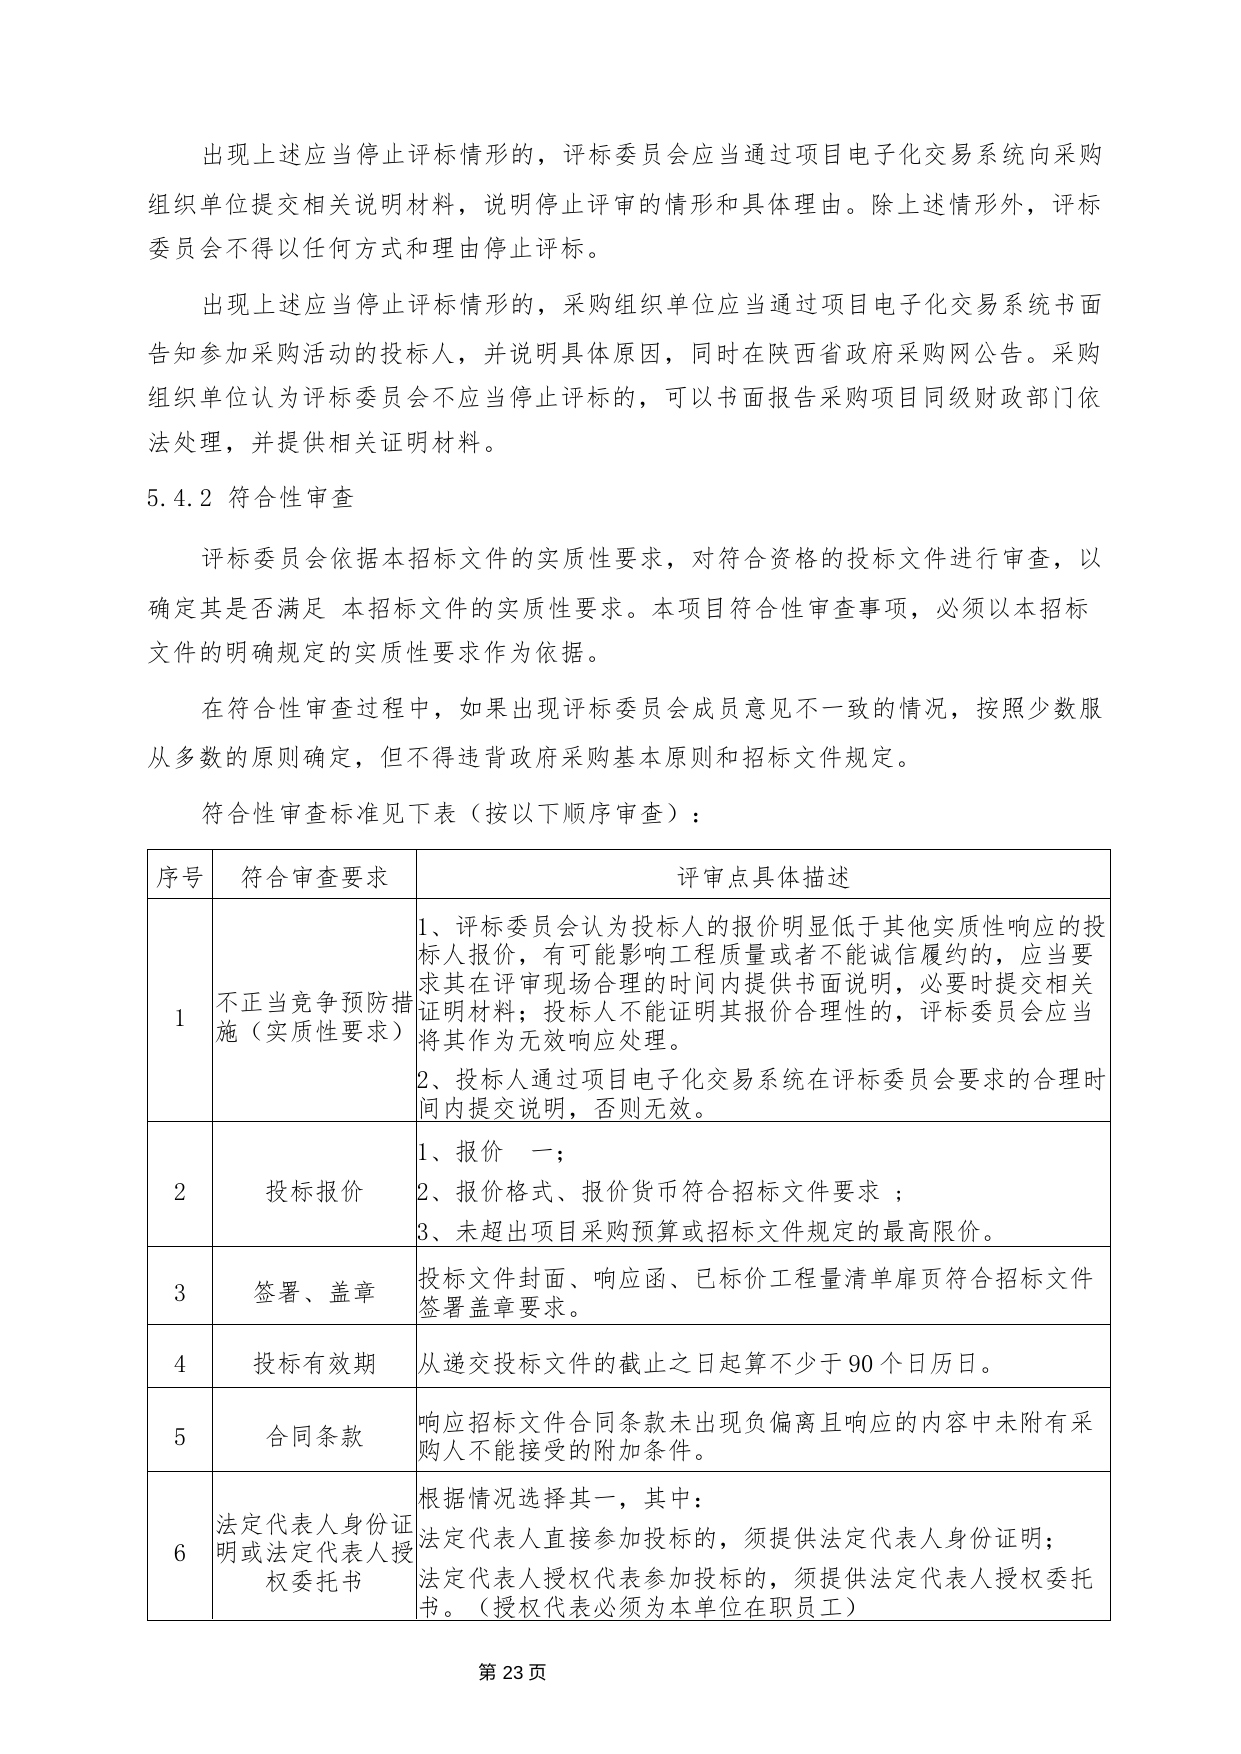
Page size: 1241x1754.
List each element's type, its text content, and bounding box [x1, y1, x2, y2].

table_cell 3 [148, 1247, 212, 1324]
table_header 符合审查要求 [213, 850, 416, 898]
table_cell 1、报价唯一； 2、报价格式、报价货币符合招标文件要求 ; 3、未超出项目采购预算或招标文件规定的最高限价。 [417, 1122, 1110, 1246]
table_cell 响应招标文件合同条款未出现负偏离且响应的内容中未附有采购人不能接受的附加条件。 [417, 1388, 1110, 1471]
text 符合性审查标准见下表（按以下顺序审查）： [146, 805, 1111, 849]
table_cell 4 [148, 1325, 212, 1387]
table_header 序号 [148, 850, 212, 898]
text 在符合性审查过程中，如果出现评标委员会成员意见不一致的情况，按照少数服从多数的原则确定，但不得违背政府采购基本原则和招标文件规定。 [146, 700, 1111, 788]
table_cell 从递交投标文件的截止之日起算不少于90个日历日。 [417, 1325, 1110, 1387]
table_cell 合同条款 [213, 1388, 416, 1471]
text 出现上述应当停止评标情形的，评标委员会应当通过项目电子化交易系统向采购组织单位提交相关说明材料，说明停止评审的情形和具体理由。除上述情形外，评标委员会不得以任何方式和理由停止评标。 [146, 146, 1111, 279]
table_cell 法定代表人身份证明或法定代表人授权委托书 [213, 1472, 416, 1619]
table_cell 6 [148, 1472, 212, 1619]
table_cell 投标文件封面、响应函、已标价工程量清单扉页符合招标文件签署盖章要求。 [417, 1247, 1110, 1324]
table_cell 不正当竞争预防措施（实质性要求） [213, 899, 416, 1121]
table_cell 1、评标委员会认为投标人的报价明显低于其他实质性响应的投标人报价，有可能影响工程质量或者不能诚信履约的，应当要求其在评审现场合理的时间内提供书面说明，必要时提交相关证明材料；投标人不能证明其报价合理性的，评标委员会应当将其作为无效响应处理。 2、投标人通过项目电子化交易系统在评标委员会要求的合理时间内提交说明，否则无效。 [417, 899, 1110, 1121]
table_header 评审点具体描述 [417, 850, 1110, 898]
text 评标委员会依据本招标文件的实质性要求，对符合资格的投标文件进行审查，以确定其是否满足 本招标文件的实质性要求。本项目符合性审查事项，必须以本招标文件的明确规定的实质性要求作为依据。 [146, 550, 1111, 683]
text 出现上述应当停止评标情形的，采购组织单位应当通过项目电子化交易系统书面告知参加采购活动的投标人，并说明具体原因，同时在陕西省政府采购网公告。采购组织单位认为评标委员会不应当停止评标的，可以书面报告采购项目同级财政部门依法处理，并提供相关证明材料。 [146, 296, 1111, 472]
table_cell 根据情况选择其一，其中： 法定代表人直接参加投标的，须提供法定代表人身份证明； 法定代表人授权代表参加投标的，须提供法定代表人授权委托书。（授权代表必须为本单位在职员工） [417, 1472, 1110, 1619]
table_cell 签署、盖章 [213, 1247, 416, 1324]
table_cell 5 [148, 1388, 212, 1471]
table_cell 投标有效期 [213, 1325, 416, 1387]
table_cell 1 [148, 899, 212, 1121]
text 5.4.2 符合性审查 [146, 489, 1111, 533]
table_cell 投标报价 [213, 1122, 416, 1246]
table_cell 2 [148, 1122, 212, 1246]
